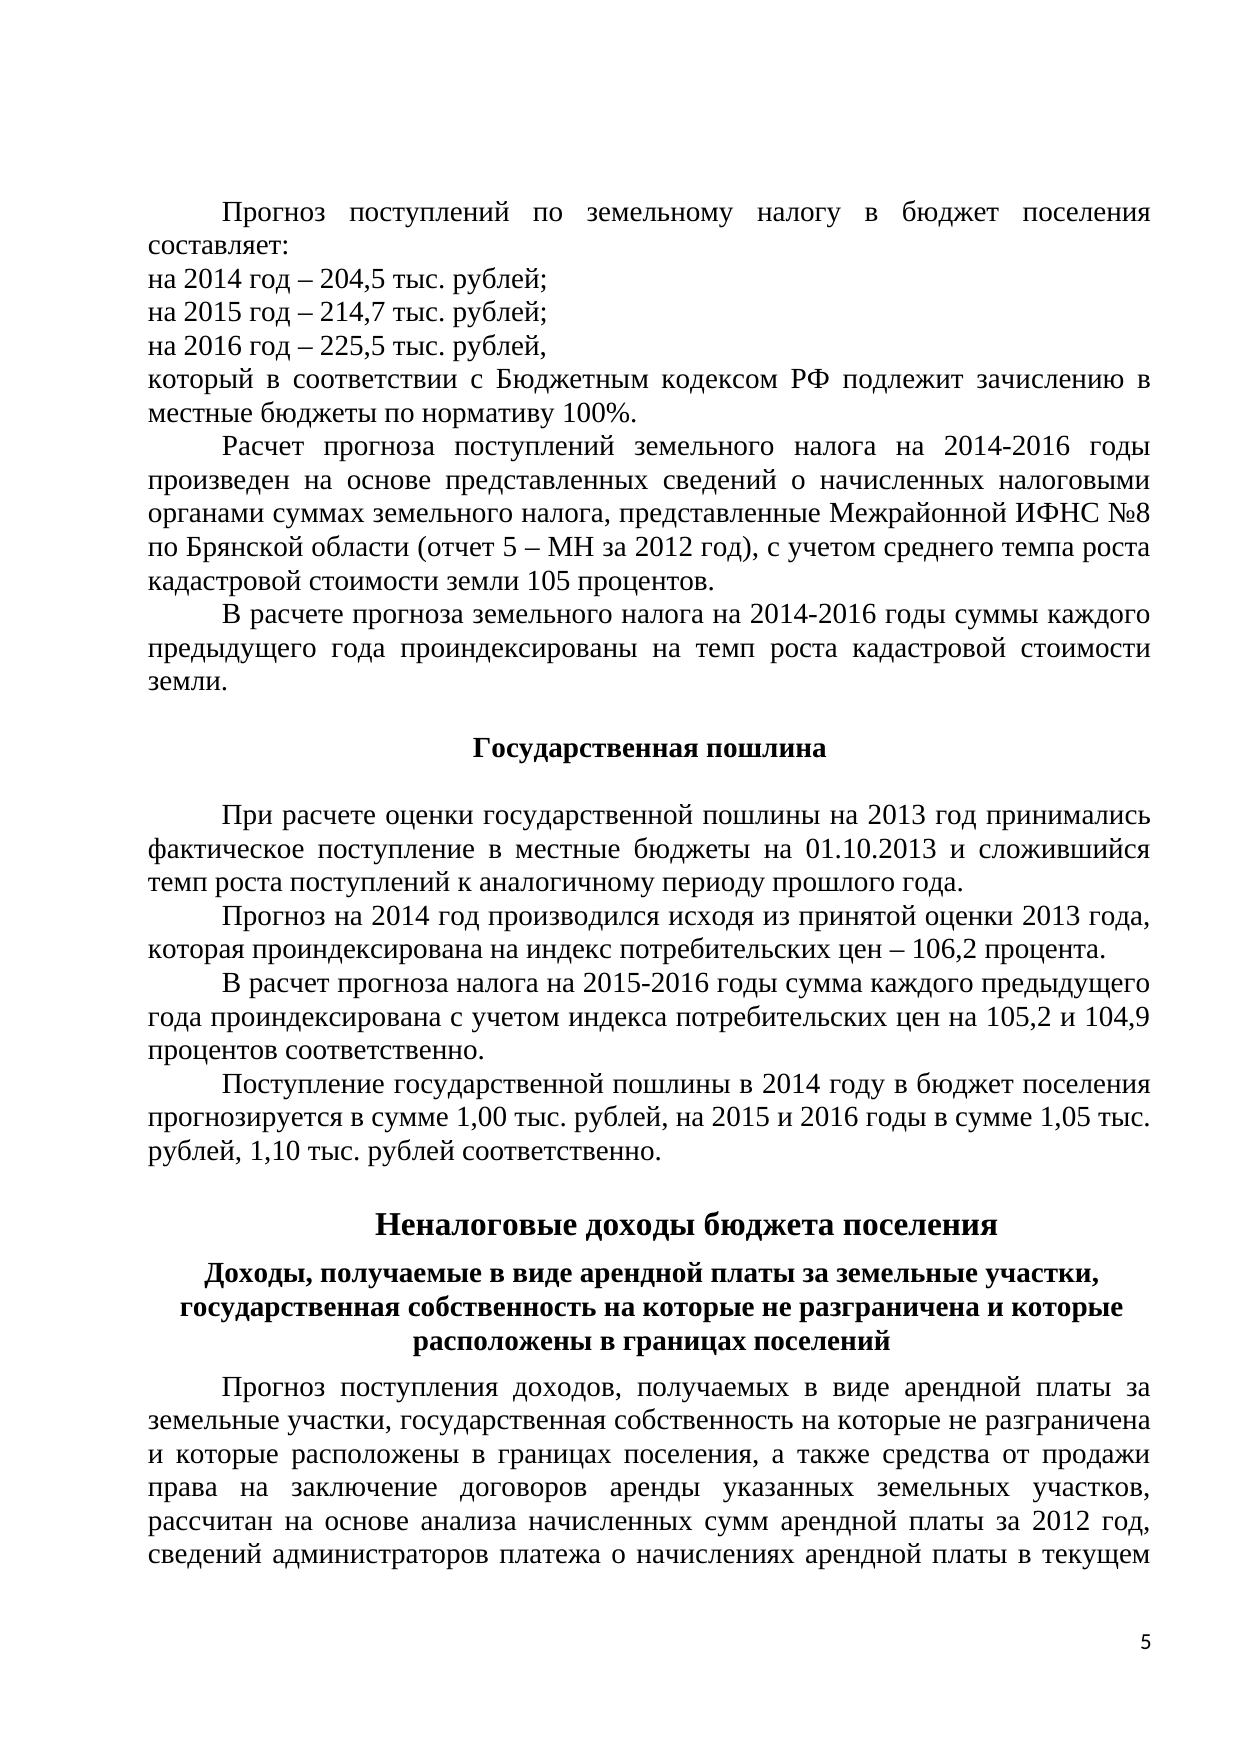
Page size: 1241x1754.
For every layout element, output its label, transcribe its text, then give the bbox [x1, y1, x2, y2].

text В расчете прогноза земельного налога на 2014-2016 годы суммы каждого предыдущего года проиндексированы на темп роста кадастровой стоимости земли. [148, 596, 1152, 697]
text В расчет прогноза налога на 2015-2016 годы сумма каждого предыдущего года проиндексирована с учетом индекса потребительских цен на 105,2 и 104,9 процентов соответственно. [148, 965, 1152, 1066]
text Расчет прогноза поступлений земельного налога на 2014-2016 годы произведен на основе представленных сведений о начисленных налоговыми органами суммах земельного налога, представленные Межрайонной ИФНС №8 по Брянской области (отчет 5 – МН за 2012 год), с учетом среднего темпа роста кадастровой стоимости земли 105 процентов. [148, 428, 1152, 596]
text на 2014 год – 204,5 тыс. рублей; [148, 261, 1152, 294]
text Прогноз на 2014 год производился исходя из принятой оценки 2013 года, которая проиндексирована на индекс потребительских цен – 106,2 процента. [148, 898, 1152, 965]
text Неналоговые доходы бюджета поселения [148, 1205, 1152, 1243]
subtitle Государственная пошлина [148, 730, 1152, 764]
text Прогноз поступлений по земельному налогу в бюджет поселения составляет: [148, 194, 1152, 261]
text Поступление государственной пошлины в 2014 году в бюджет поселения прогнозируется в сумме 1,00 тыс. рублей, на 2015 и 2016 годы в сумме 1,05 тыс. рублей, 1,10 тыс. рублей соответственно. [148, 1066, 1152, 1166]
text на 2016 год – 225,5 тыс. рублей, [148, 328, 1152, 361]
text на 2015 год – 214,7 тыс. рублей; [148, 294, 1152, 328]
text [148, 1369, 1152, 1570]
text Доходы, получаемые в виде арендной платы за земельные участки, государственная собственность на которые не разграничена и которые расположены в границах поселений [148, 1256, 1156, 1356]
text При расчете оценки государственной пошлины на 2013 год принимались фактическое поступление в местные бюджеты на 01.10.2013 и сложившийся темп роста поступлений к аналогичному периоду прошлого года. [148, 797, 1152, 898]
text который в соответствии с Бюджетным кодексом РФ подлежит зачислению в местные бюджеты по нормативу 100%. [148, 361, 1152, 428]
